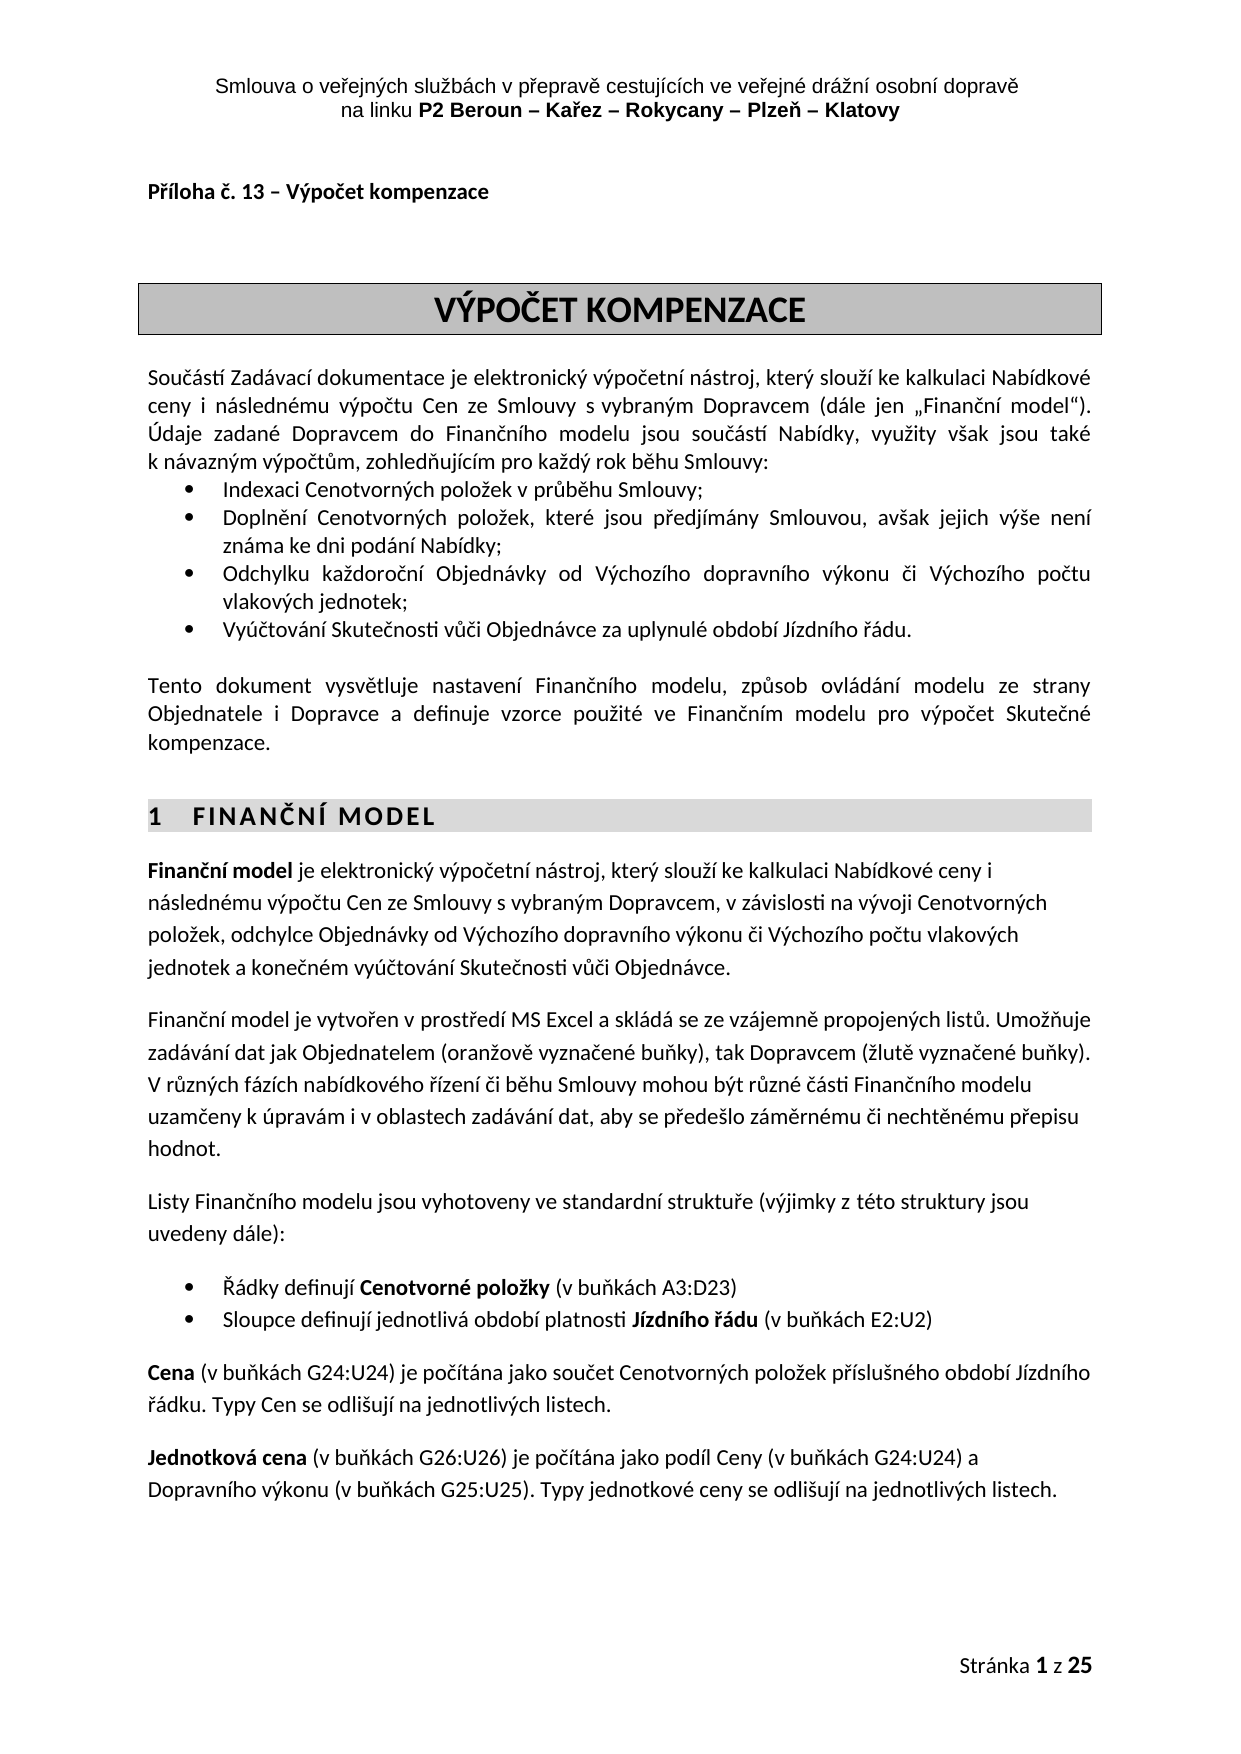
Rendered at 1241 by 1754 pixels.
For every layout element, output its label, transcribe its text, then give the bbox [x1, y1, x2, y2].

list Odchylku každoroční Objednávky od Výchozího dopravního výkonu či Výchozího počtu vlakových jednotek; [185, 559, 1092, 616]
text Příloha č. 13 – Výpočet kompenzace [148, 177, 1092, 205]
text Finanční model je vytvořen v prostředí MS Excel a skládá se ze vzájemně propojených listů. Umožňuje zadávání dat jak Objednatelem (oranžově vyznačené buňky), tak Dopravcem (žlutě vyznačené buňky). V různých fázích nabídkového řízení či běhu Smlouvy mohou být různé části Finančního modelu uzamčeny k úpravám i v oblastech zadávání dat, aby se předešlo záměrnému či nechtěnému přepisu hodnot. [148, 1006, 1092, 1162]
subtitle Finanční model [148, 799, 1092, 832]
text VÝPOČET KOMPENZACE [139, 284, 1101, 334]
text Součástí Zadávací dokumentace je elektronický výpočetní nástroj, který slouží ke kalkulaci Nabídkové ceny i následnému výpočtu Cen ze Smlouvy s vybraným Dopravcem (dále jen „Finanční model“). Údaje zadané Dopravcem do Finančního modelu jsou součástí Nabídky, využity však jsou také k návazným výpočtům, zohledňujícím pro každý rok běhu Smlouvy: [148, 363, 1092, 475]
list Vyúčtování Skutečnosti vůči Objednávce za uplynulé období Jízdního řádu. [185, 616, 1092, 643]
text Listy Finančního modelu jsou vyhotoveny ve standardní struktuře (výjimky z této struktury jsou uvedeny dále): [148, 1187, 1092, 1248]
list Doplnění Cenotvorných položek, které jsou předjímány Smlouvou, avšak jejich výše není známa ke dni podání Nabídky; [185, 503, 1092, 559]
list Indexaci Cenotvorných položek v průběhu Smlouvy; [185, 475, 1092, 503]
text Tento dokument vysvětluje nastavení Finančního modelu, způsob ovládání modelu ze strany Objednatele i Dopravce a definuje vzorce použité ve Finančním modelu pro výpočet Skutečné kompenzace. [148, 672, 1092, 756]
text Cena (v buňkách G24:U24) je počítána jako součet Cenotvorných položek příslušného období Jízdního řádku. Typy Cen se odlišují na jednotlivých listech. [148, 1358, 1092, 1418]
list Řádky definují Cenotvorné položky (v buňkách A3:D23) [185, 1273, 1092, 1301]
text Finanční model je elektronický výpočetní nástroj, který slouží ke kalkulaci Nabídkové ceny i následnému výpočtu Cen ze Smlouvy s vybraným Dopravcem, v závislosti na vývoji Cenotvorných položek, odchylce Objednávky od Výchozího dopravního výkonu či Výchozího počtu vlakových jednotek a konečném vyúčtování Skutečnosti vůči Objednávce. [148, 856, 1092, 981]
text Jednotková cena (v buňkách G26:U26) je počítána jako podíl Ceny (v buňkách G24:U24) a Dopravního výkonu (v buňkách G25:U25). Typy jednotkové ceny se odlišují na jednotlivých listech. [148, 1443, 1092, 1503]
list Sloupce definují jednotlivá období platnosti Jízdního řádu (v buňkách E2:U2) [185, 1305, 1092, 1333]
